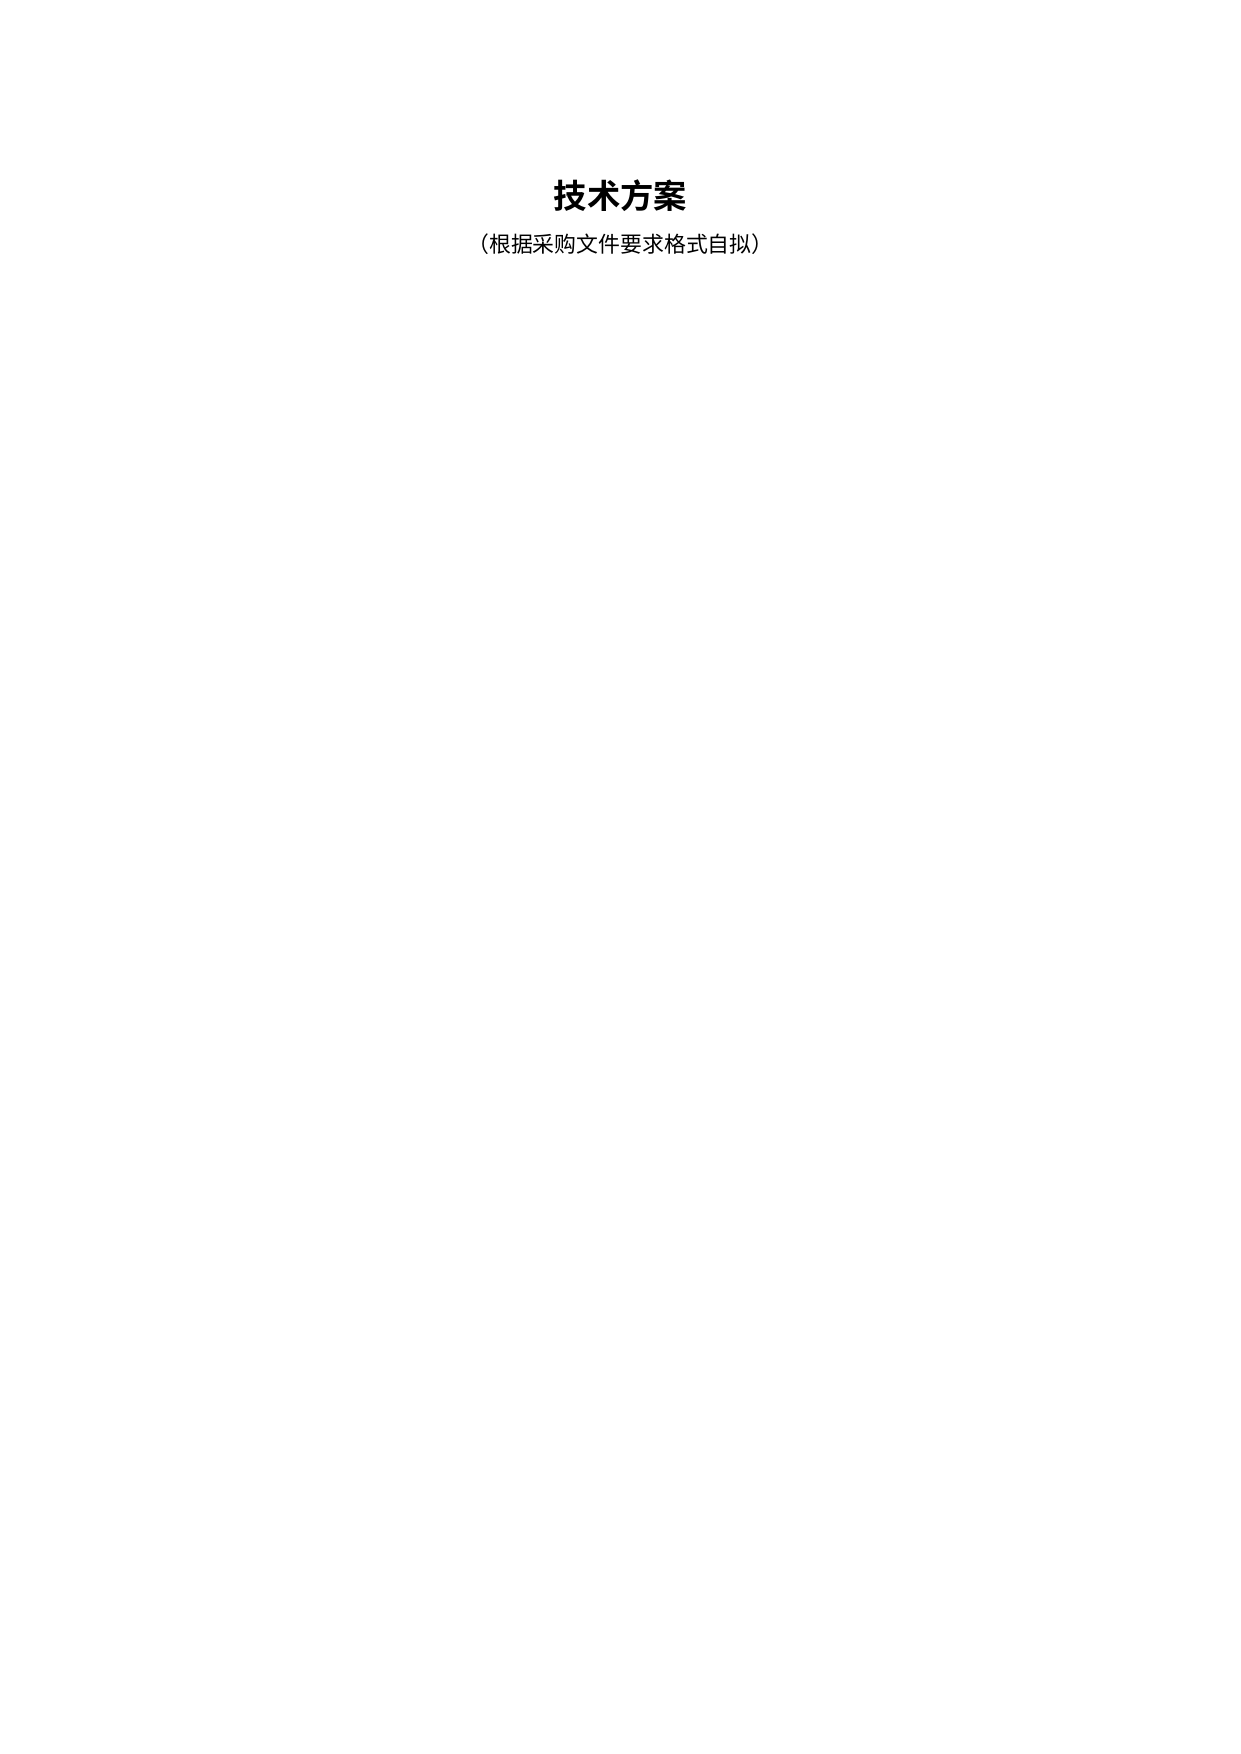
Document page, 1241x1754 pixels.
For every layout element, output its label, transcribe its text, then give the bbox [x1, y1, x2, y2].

text （根据采购文件要求格式自拟） [187, 227, 1053, 259]
text 技术方案 [187, 162, 1053, 227]
